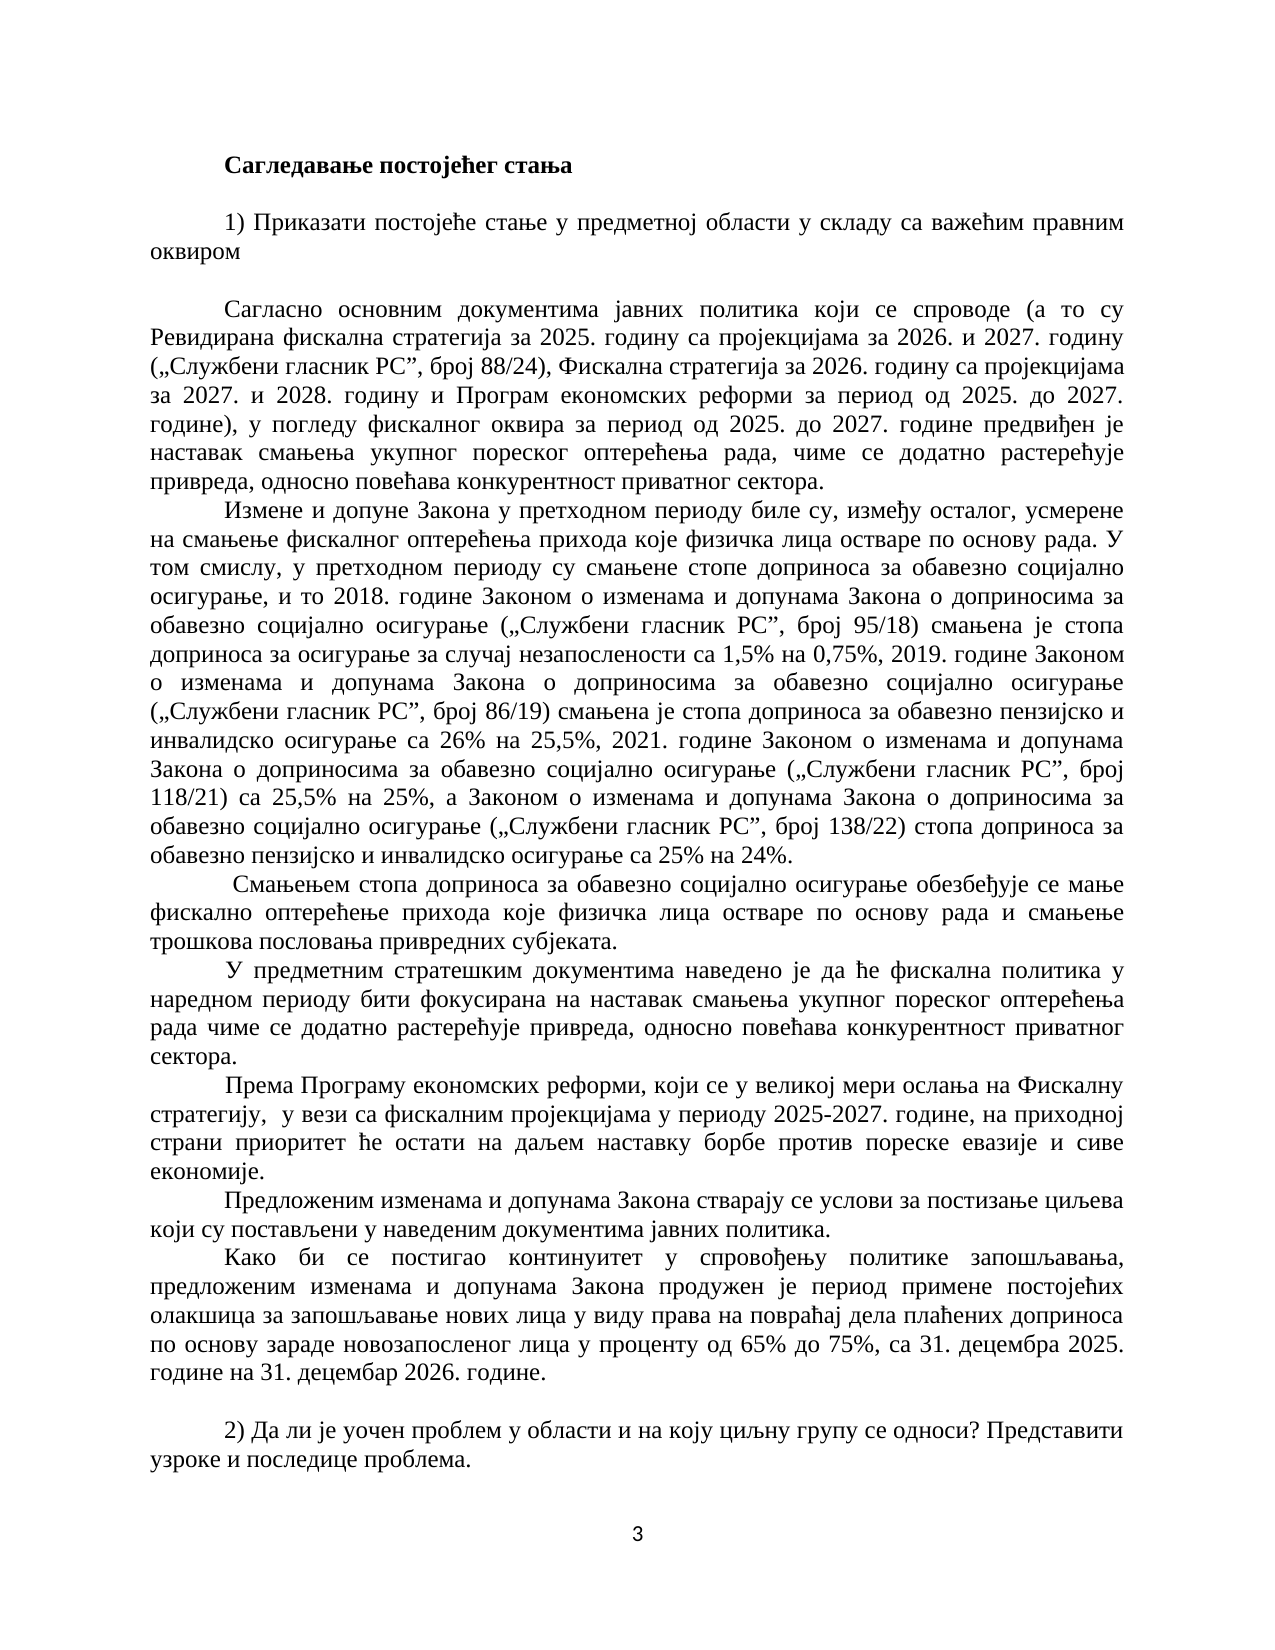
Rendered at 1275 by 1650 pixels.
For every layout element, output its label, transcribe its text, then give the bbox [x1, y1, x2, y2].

text Измене и допуне Закона у претходном периоду биле су, између осталог, усмерене на смањење фискалног оптерећења прихода које физичка лица остваре по основу рада. У том смислу, у претходном периоду су смањене стопе доприноса за обавезно социјално осигурање, и то 2018. године Законом о изменама и допунама Закона о доприносима за обавезно социјално осигурање („Службени гласник РС”, број 95/18) смањена је стопа доприноса за осигурање за случај незапослености са 1,5% на 0,75%, 2019. године Законом о изменама и допунама Закона о доприносима за обавезно социјално осигурање („Службени гласник РС”, број 86/19) смањена је стопа доприноса за обавезно пензијско и инвалидско осигурање са 26% на 25,5%, 2021. године Законом о изменама и допунама Закона о доприносима за обавезно социјално осигурање („Службени гласник РС”, број 118/21) са 25,5% на 25%, а Законом о изменама и допунама Закона о доприносима за обавезно социјално осигурање („Службени гласник РС”, број 138/22) стопа доприноса за обавезно пензијско и инвалидско осигурање са 25% на 24%. [150, 495, 1125, 869]
text Сагласно основним документима јавних политика који се спроводе (а то су Ревидирана фискална стратегија за 2025. годину са пројекцијама за 2026. и 2027. годину („Службени гласник РС”, број 88/24), Фискална стратегија за 2026. годину са пројекцијама за 2027. и 2028. годину и Програм економских реформи за период од 2025. до 2027. године), у погледу фискалног оквира за период од 2025. до 2027. године предвиђен је наставак смањења укупног пореског оптерећења рада, чиме се додатно растерећује привреда, односно повећава конкурентност приватног сектора. [150, 294, 1125, 495]
text Предложеним изменама и допунама Закона стварају се услови за постизање циљева који су постављени у наведеним документима јавних политика. [150, 1185, 1125, 1242]
text Према Програму економских реформи, који се у великој мери ослања на Фискалну стратегију, у вези са фискалним пројекцијама у периоду 2025-2027. године, на приходној страни приоритет ће остати на даљем наставку борбе против пореске евазије и сиве економије. [150, 1070, 1125, 1185]
text 2) Да ли је уочен проблем у области и на коју циљну групу се односи? Представити узроке и последице проблема. [150, 1415, 1125, 1472]
text 1) Приказати постојеће стање у предметној области у складу са важећим правним оквиром [150, 207, 1125, 265]
text Како би се постигао континуитет у спровођењу политике запошљавања, предложеним изменама и допунама Закона продужен је период примене постојећих олакшица за запошљавање нових лица у виду права на повраћај дела плаћених доприноса по основу зараде новозапосленог лица у проценту од 65% до 75%, са 31. децембра 2025. године на 31. децембар 2026. године. [150, 1242, 1125, 1386]
text У предметним стратешким документима наведено је да ће фискална политика у наредном периоду бити фокусирана на наставак смањења укупног пореског оптерећења рада чиме се додатно растерећује привредa, односно повећава конкурентност приватног сектора. [150, 955, 1125, 1070]
text Смањењем стопа доприноса за обавезно социјално осигурање обезбеђује се мање фискално оптерећење прихода које физичка лица остваре по основу рада и смањење трошкова пословања привредних субјеката. [150, 869, 1125, 955]
text Сагледавање постојећег стања [150, 150, 1125, 179]
